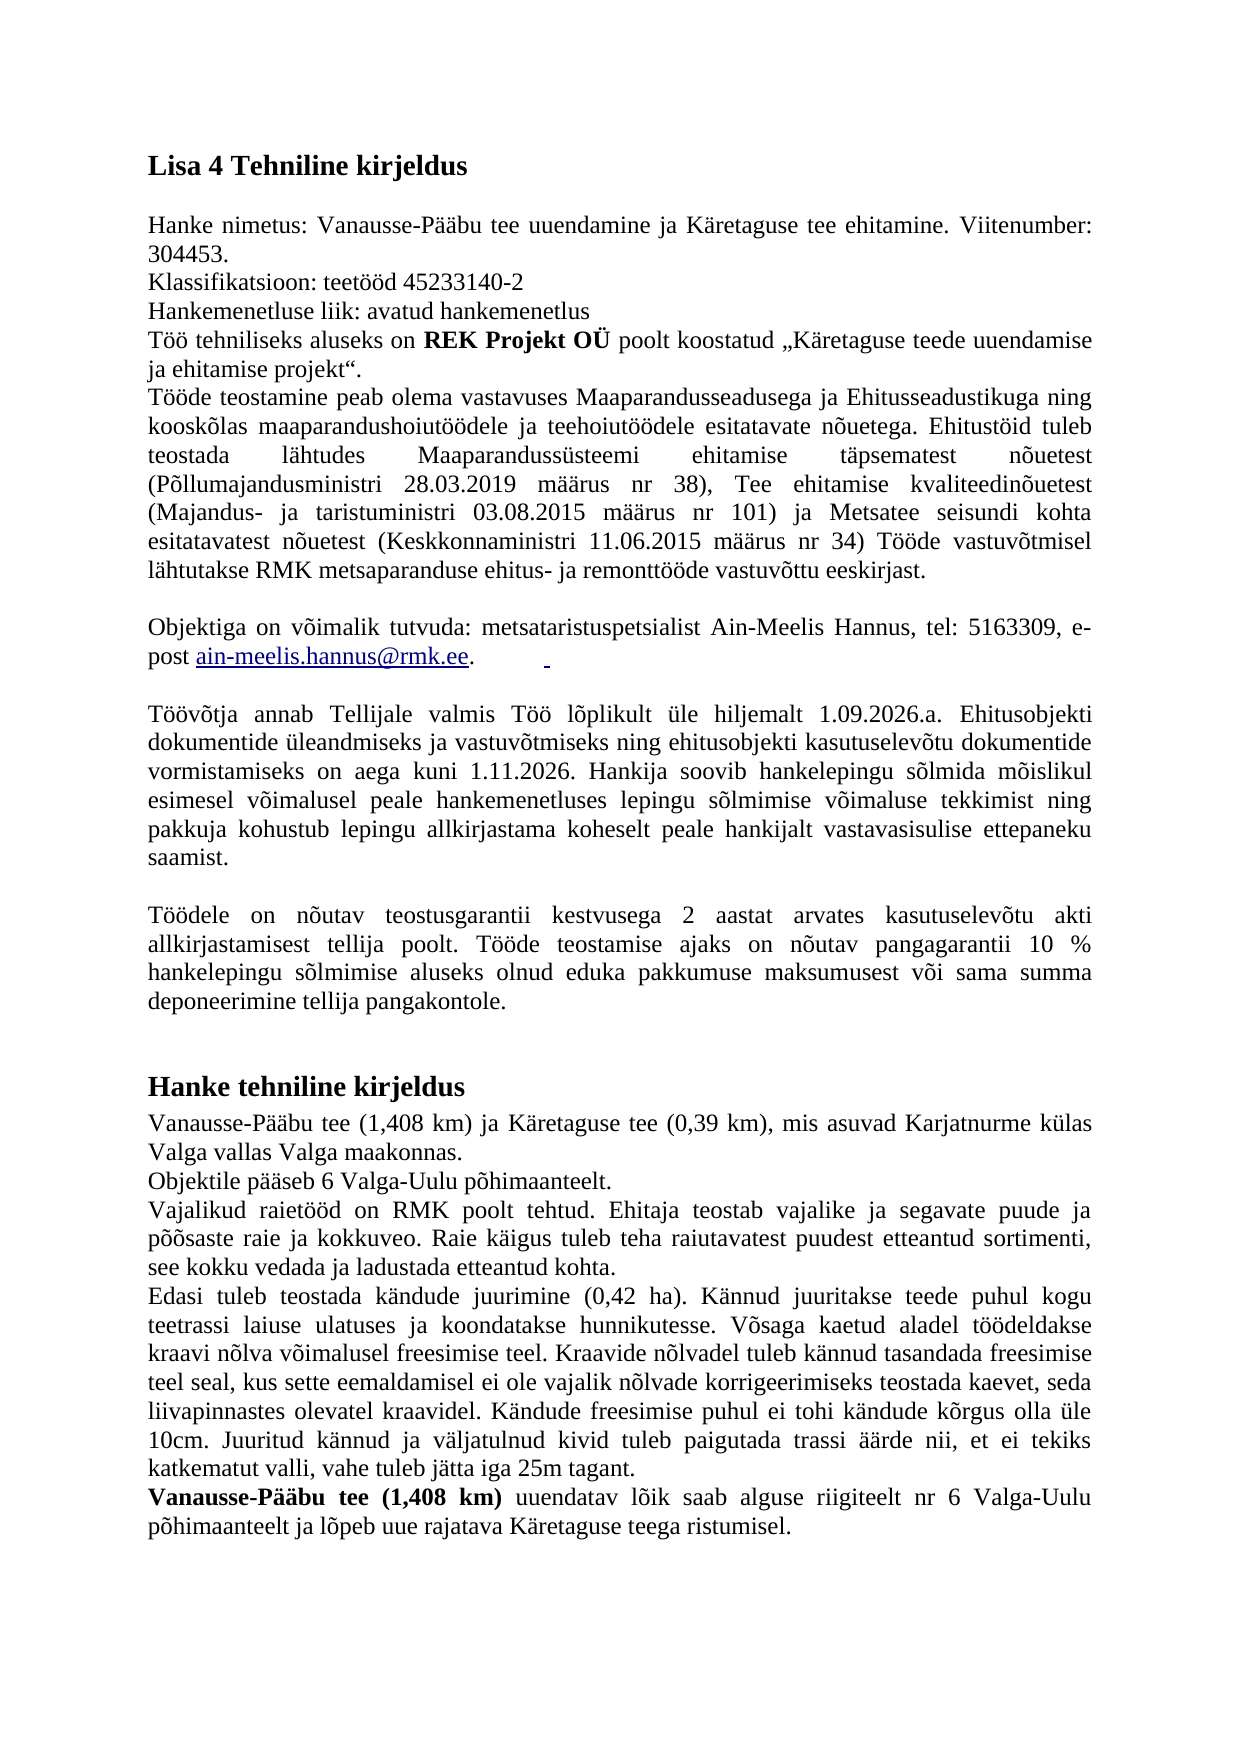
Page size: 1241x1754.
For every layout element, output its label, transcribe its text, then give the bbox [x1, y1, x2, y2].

text Vanausse-Pääbu tee (1,408 km) ja Käretaguse tee (0,39 km), mis asuvad Karjatnurme külas Valga vallas Valga maakonnas. [148, 1108, 1093, 1166]
text Töövõtja annab Tellijale valmis Töö lõplikult üle hiljemalt 1.09.2026.a. Ehitusobjekti dokumentide üleandmiseks ja vastuvõtmiseks ning ehitusobjekti kasutuselevõtu dokumentide vormistamiseks on aega kuni 1.11.2026. Hankija soovib hankelepingu sõlmida mõislikul esimesel võimalusel peale hankemenetluses lepingu sõlmimise võimaluse tekkimist ning pakkuja kohustub lepingu allkirjastama koheselt peale hankijalt vastavasisulise ettepaneku saamist. [148, 699, 1093, 871]
text Hankemenetluse liik: avatud hankemenetlus [148, 296, 1093, 325]
list Hanke nimetus: Vanausse-Pääbu tee uuendamine ja Käretaguse tee ehitamine. Viitenumber: 304453. [148, 210, 1093, 267]
text Vajalikud raietööd on RMK poolt tehtud. Ehitaja teostab vajalike ja segavate puude ja põõsaste raie ja kokkuveo. Raie käigus tuleb teha raiutavatest puudest etteantud sortimenti, see kokku vedada ja ladustada etteantud kohta. [148, 1195, 1093, 1281]
text Edasi tuleb teostada kändude juurimine (0,42 ha). Kännud juuritakse teede puhul kogu teetrassi laiuse ulatuses ja koondatakse hunnikutesse. Võsaga kaetud aladel töödeldakse kraavi nõlva võimalusel freesimise teel. Kraavide nõlvadel tuleb kännud tasandada freesimise teel seal, kus sette eemaldamisel ei ole vajalik nõlvade korrigeerimiseks teostada kaevet, seda liivapinnastes olevatel kraavidel. Kändude freesimise puhul ei tohi kändude kõrgus olla üle 10cm. Juuritud kännud ja väljatulnud kivid tuleb paigutada trassi äärde nii, et ei tekiks katkematut valli, vahe tuleb jätta iga 25m tagant. [148, 1281, 1093, 1482]
text Töödele on nõutav teostusgarantii kestvusega 2 aastat arvates kasutuselevõtu akti allkirjastamisest tellija poolt. Tööde teostamise ajaks on nõutav pangagarantii 10 % hankelepingu sõlmimise aluseks olnud eduka pakkumuse maksumusest või sama summa deponeerimine tellija pangakontole. [148, 900, 1093, 1015]
text Töö tehniliseks aluseks on REK Projekt OÜ poolt koostatud „Käretaguse teede uuendamise ja ehitamise projekt“. [148, 325, 1093, 382]
text Objektile pääseb 6 Valga-Uulu põhimaanteelt. [148, 1166, 1093, 1195]
subtitle Hanke tehniline kirjeldus [148, 1069, 1093, 1102]
text Tööde teostamine peab olema vastavuses Maaparandusseadusega ja Ehitusseadustikuga ning kooskõlas maaparandushoiutöödele ja teehoiutöödele esitatavate nõuetega. Ehitustöid tuleb teostada lähtudes Maaparandussüsteemi ehitamise täpsematest nõuetest (Põllumajandusministri 28.03.2019 määrus nr 38), Tee ehitamise kvaliteedinõuetest (Majandus- ja taristuministri 03.08.2015 määrus nr 101) ja Metsatee seisundi kohta esitatavatest nõuetest (Keskkonnaministri 11.06.2015 määrus nr 34) Tööde vastuvõtmisel lähtutakse RMK metsaparanduse ehitus- ja remonttööde vastuvõttu eeskirjast. [148, 382, 1093, 584]
text Objektiga on võimalik tutvuda: metsataristuspetsialist Ain-Meelis Hannus, tel: 5163309, e-post ain-meelis.hannus@rmk.ee. [148, 612, 1093, 670]
text Klassifikatsioon: teetööd 45233140-2 [148, 267, 1093, 296]
text Vanausse-Pääbu tee (1,408 km) uuendatav lõik saab alguse riigiteelt nr 6 Valga-Uulu põhimaanteelt ja lõpeb uue rajatava Käretaguse teega ristumisel. [148, 1482, 1093, 1540]
text Lisa 4 Tehniline kirjeldus [148, 148, 1093, 181]
